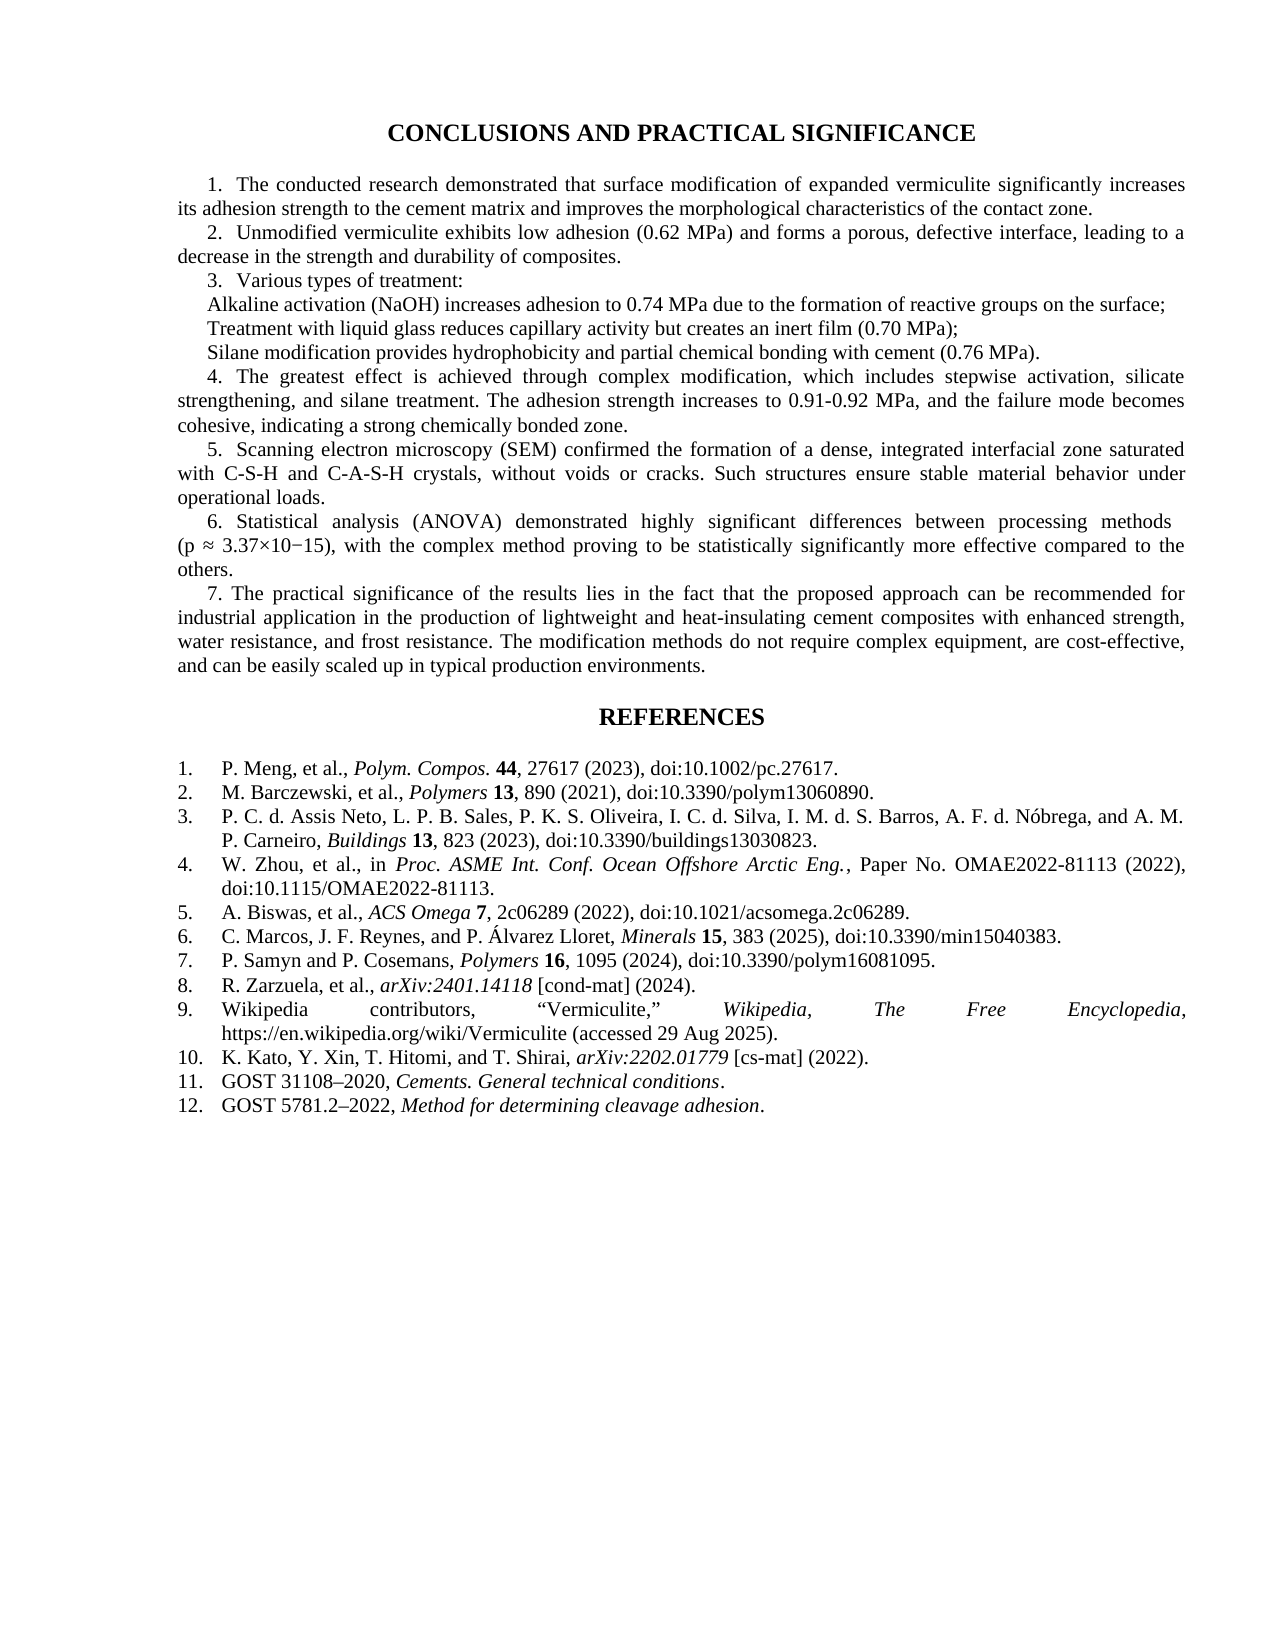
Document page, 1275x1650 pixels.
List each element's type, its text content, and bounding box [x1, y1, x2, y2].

list M. Barczewski, et al., Polymers 13, 890 (2021), doi:10.3390/polym13060890. [177, 780, 1186, 804]
text 6. Statistical analysis (ANOVA) demonstrated highly significant differences between processing methods (p ≈ 3.37×10−15), with the complex method proving to be statistically significantly more effective compared to the others. [177, 509, 1186, 581]
list P. Meng, et al., Polym. Compos. 44, 27617 (2023), doi:10.1002/pc.27617. [177, 756, 1186, 780]
list Wikipedia contributors, “Vermiculite,” Wikipedia, The Free Encyclopedia, https://en.wikipedia.org/wiki/Vermiculite (accessed 29 Aug 2025). [177, 997, 1186, 1045]
text Treatment with liquid glass reduces capillary activity but creates an inert film (0.70 MPa); [177, 316, 1186, 340]
subtitle REFERENCES [177, 702, 1186, 731]
text 5. Scanning electron microscopy (SEM) confirmed the formation of a dense, integrated interfacial zone saturated with C-S-H and C-A-S-H crystals, without voids or cracks. Such structures ensure stable material behavior under operational loads. [177, 437, 1186, 509]
text 4. The greatest effect is achieved through complex modification, which includes stepwise activation, silicate strengthening, and silane treatment. The adhesion strength increases to 0.91-0.92 MPa, and the failure mode becomes cohesive, indicating a strong chemically bonded zone. [177, 364, 1186, 437]
subtitle CONCLUSIONS AND PRACTICAL SIGNIFICANCE [177, 118, 1186, 147]
list GOST 31108–2020, Cements. General technical conditions. [177, 1069, 1186, 1093]
text 1. The conducted research demonstrated that surface modification of expanded vermiculite significantly increases its adhesion strength to the cement matrix and improves the morphological characteristics of the contact zone. [177, 172, 1186, 220]
list W. Zhou, et al., in Proc. ASME Int. Conf. Ocean Offshore Arctic Eng., Paper No. OMAE2022-81113 (2022), doi:10.1115/OMAE2022-81113. [177, 852, 1186, 900]
list GOST 5781.2–2022, Method for determining cleavage adhesion. [177, 1093, 1186, 1117]
list P. C. d. Assis Neto, L. P. B. Sales, P. K. S. Oliveira, I. C. d. Silva, I. M. d. S. Barros, A. F. d. Nóbrega, and A. M. P. Carneiro, Buildings 13, 823 (2023), doi:10.3390/buildings13030823. [177, 804, 1186, 852]
list A. Biswas, et al., ACS Omega 7, 2c06289 (2022), doi:10.1021/acsomega.2c06289. [177, 900, 1186, 924]
text 7. The practical significance of the results lies in the fact that the proposed approach can be recommended for industrial application in the production of lightweight and heat-insulating cement composites with enhanced strength, water resistance, and frost resistance. The modification methods do not require complex equipment, are cost-effective, and can be easily scaled up in typical production environments. [177, 581, 1186, 677]
text Alkaline activation (NaOH) increases adhesion to 0.74 MPa due to the formation of reactive groups on the surface; [177, 292, 1186, 316]
text Silane modification provides hydrophobicity and partial chemical bonding with cement (0.76 MPa). [177, 340, 1186, 364]
text 3. Various types of treatment: [177, 268, 1186, 292]
list P. Samyn and P. Cosemans, Polymers 16, 1095 (2024), doi:10.3390/polym16081095. [177, 948, 1186, 972]
list R. Zarzuela, et al., arXiv:2401.14118 [cond-mat] (2024). [177, 972, 1186, 997]
list C. Marcos, J. F. Reynes, and P. Álvarez Lloret, Minerals 15, 383 (2025), doi:10.3390/min15040383. [177, 924, 1186, 948]
list K. Kato, Y. Xin, T. Hitomi, and T. Shirai, arXiv:2202.01779 [cs-mat] (2022). [177, 1045, 1186, 1069]
text 2. Unmodified vermiculite exhibits low adhesion (0.62 MPa) and forms a porous, defective interface, leading to a decrease in the strength and durability of composites. [177, 220, 1186, 268]
